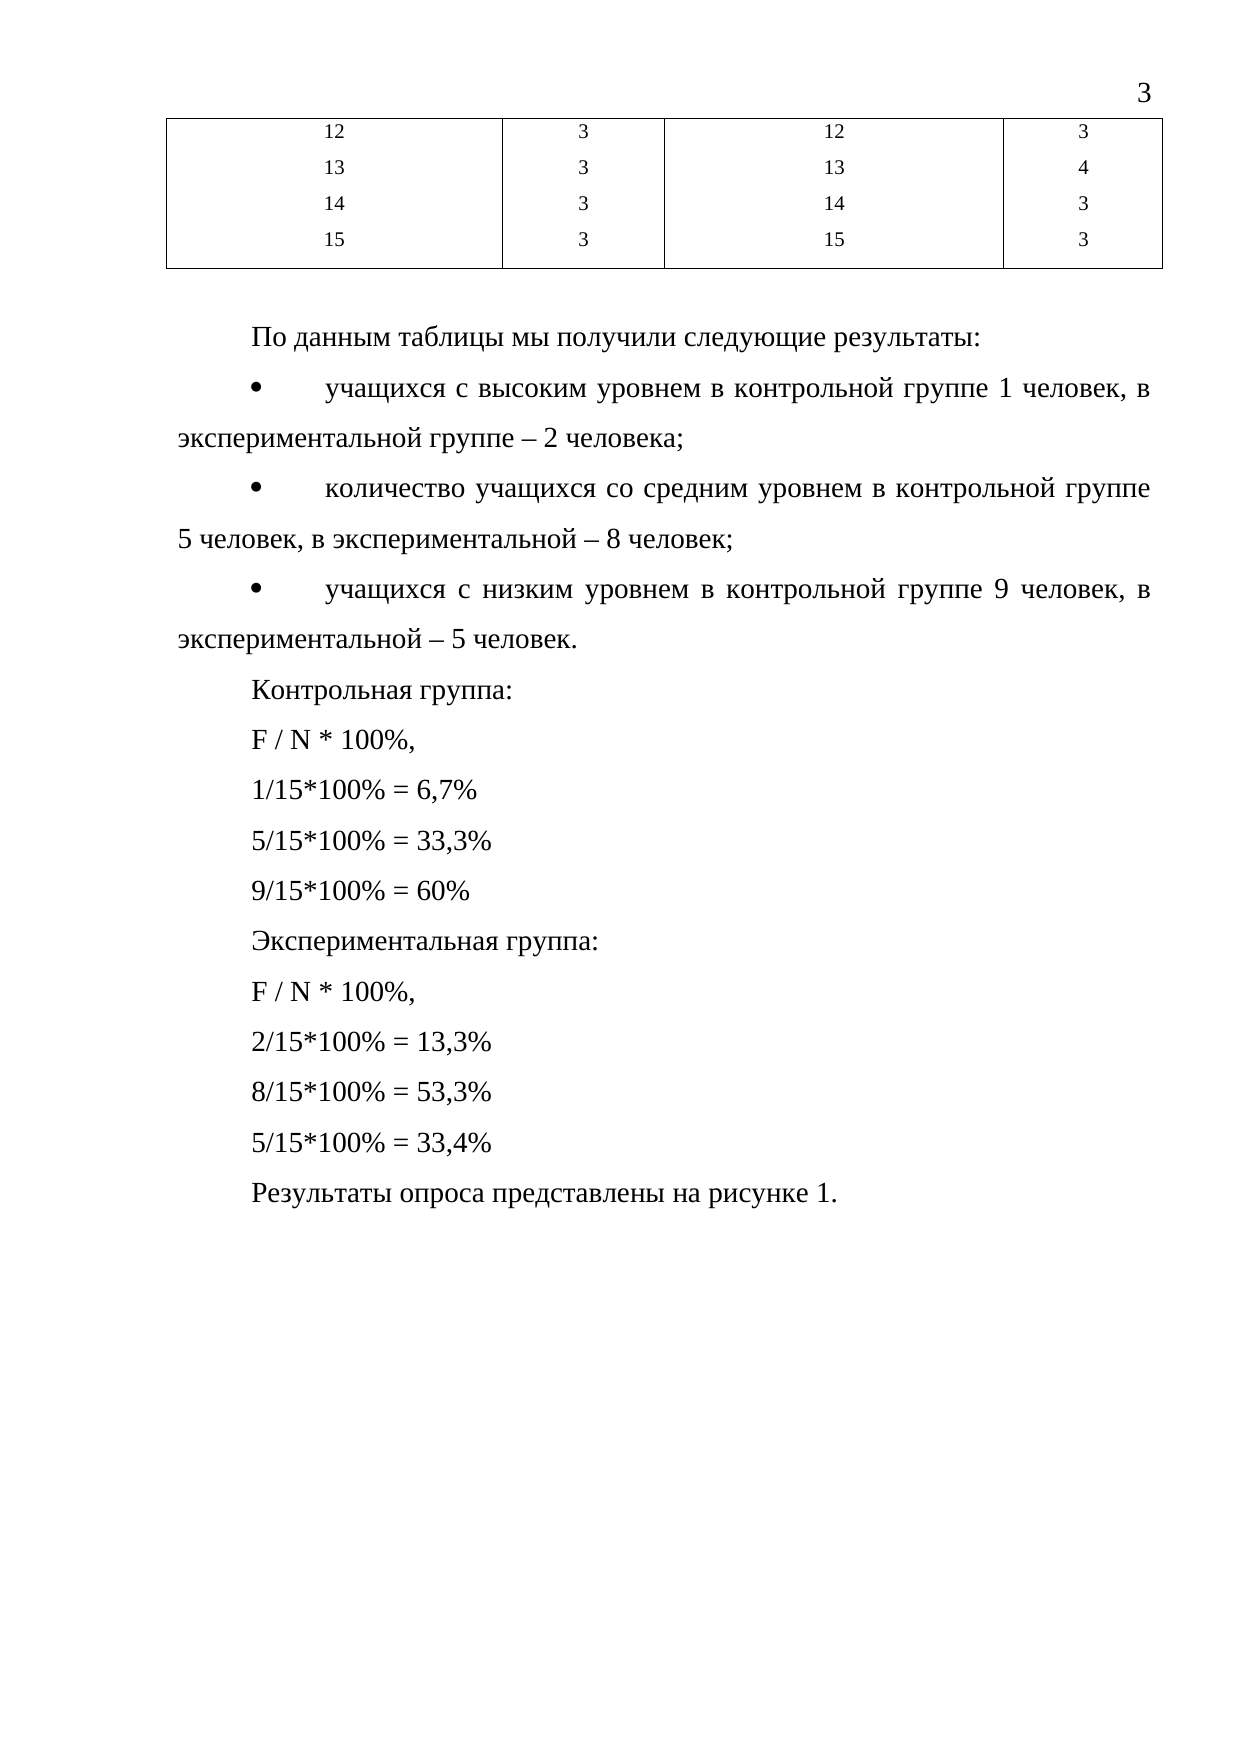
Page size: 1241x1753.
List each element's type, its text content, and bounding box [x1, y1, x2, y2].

text 9/15*100% = 60% [177, 873, 1152, 907]
text 5/15*100% = 33,4% [177, 1125, 1152, 1158]
list учащихся с низким уровнем в контрольной группе 9 человек, в экспериментальной – 5 человек. [177, 571, 1152, 655]
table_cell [503, 119, 664, 268]
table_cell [1004, 119, 1162, 268]
text Экспериментальная группа: [177, 923, 1152, 957]
text 1/15*100% = 6,7% [177, 772, 1152, 806]
text 5/15*100% = 33,3% [177, 823, 1152, 856]
list учащихся с высоким уровнем в контрольной группе 1 человек, в экспериментальной группе – 2 человека; [177, 370, 1152, 454]
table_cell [665, 119, 1003, 268]
text 8/15*100% = 53,3% [177, 1074, 1152, 1108]
text F / N * 100%, [177, 974, 1152, 1007]
text 2/15*100% = 13,3% [177, 1024, 1152, 1058]
list количество учащихся со средним уровнем в контрольной группе 5 человек, в экспериментальной – 8 человек; [177, 470, 1152, 554]
text По данным таблицы мы получили следующие результаты: [177, 319, 1152, 353]
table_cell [167, 119, 502, 268]
text Контрольная группа: [177, 672, 1152, 705]
text F / N * 100%, [177, 722, 1152, 756]
text Результаты опроса представлены на рисунке 1. [177, 1175, 1152, 1208]
